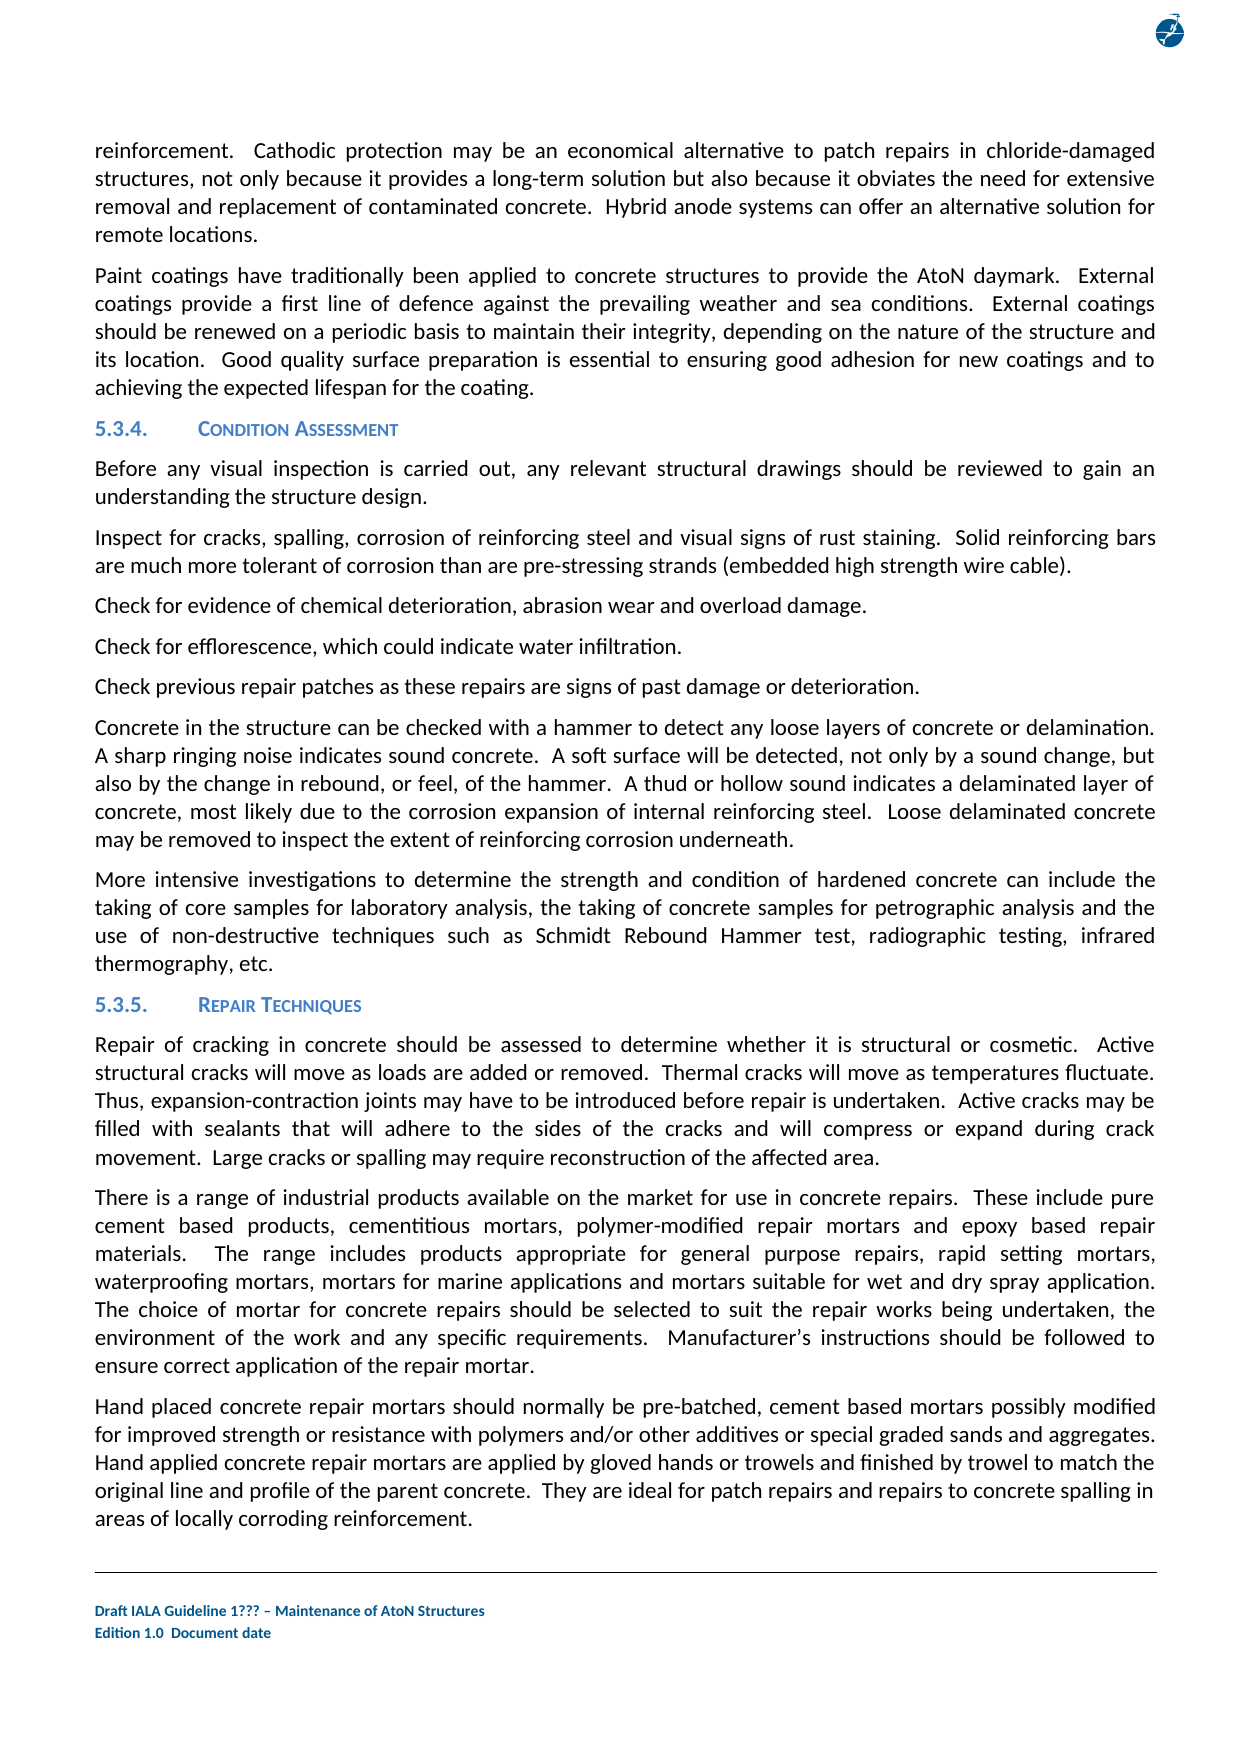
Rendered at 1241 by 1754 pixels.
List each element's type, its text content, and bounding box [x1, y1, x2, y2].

text Repair of cracking in concrete should be assessed to determine whether it is structural or cosmetic. Active structural cracks will move as loads are added or removed. Thermal cracks will move as temperatures fluctuate. Thus, expansion-contraction joints may have to be introduced before repair is undertaken. Active cracks may be filled with sealants that will adhere to the sides of the cracks and will compress or expand during crack movement. Large cracks or spalling may require reconstruction of the affected area. [94, 1031, 1157, 1171]
subtitle Repair Techniques [94, 990, 1157, 1018]
text Hand placed concrete repair mortars should normally be pre-batched, cement based mortars possibly modified for improved strength or resistance with polymers and/or other additives or special graded sands and aggregates. Hand applied concrete repair mortars are applied by gloved hands or trowels and finished by trowel to match the original line and profile of the parent concrete. They are ideal for patch repairs and repairs to concrete spalling in areas of locally corroding reinforcement. [94, 1392, 1157, 1532]
text Paint coatings have traditionally been applied to concrete structures to provide the AtoN daymark. External coatings provide a first line of defence against the prevailing weather and sea conditions. External coatings should be renewed on a periodic basis to maintain their integrity, depending on the nature of the structure and its location. Good quality surface preparation is essential to ensuring good adhesion for new coatings and to achieving the expected lifespan for the coating. [94, 261, 1157, 401]
text Check previous repair patches as these repairs are signs of past damage or deterioration. [94, 672, 1157, 700]
subtitle Condition Assessment [94, 414, 1157, 442]
text Check for efflorescence, which could indicate water infiltration. [94, 632, 1157, 660]
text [94, 136, 1157, 248]
text More intensive investigations to determine the strength and condition of hardened concrete can include the taking of core samples for laboratory analysis, the taking of concrete samples for petrographic analysis and the use of non-destructive techniques such as Schmidt Rebound Hammer test, radiographic testing, infrared thermography, etc. [94, 865, 1157, 977]
text There is a range of industrial products available on the market for use in concrete repairs. These include pure cement based products, cementitious mortars, polymer-modified repair mortars and epoxy based repair materials. The range includes products appropriate for general purpose repairs, rapid setting mortars, waterproofing mortars, mortars for marine applications and mortars suitable for wet and dry spray application. The choice of mortar for concrete repairs should be selected to suit the repair works being undertaken, the environment of the work and any specific requirements. Manufacturer’s instructions should be followed to ensure correct application of the repair mortar. [94, 1183, 1157, 1379]
text Check for evidence of chemical deterioration, abrasion wear and overload damage. [94, 591, 1157, 619]
text Inspect for cracks, spalling, corrosion of reinforcing steel and visual signs of rust staining. Solid reinforcing bars are much more tolerant of corrosion than are pre-stressing strands (embedded high strength wire cable). [94, 523, 1157, 579]
picture [1124, 0, 1241, 82]
text Concrete in the structure can be checked with a hammer to detect any loose layers of concrete or delamination. A sharp ringing noise indicates sound concrete. A soft surface will be detected, not only by a sound change, but also by the change in rebound, or feel, of the hammer. A thud or hollow sound indicates a delaminated layer of concrete, most likely due to the corrosion expansion of internal reinforcing steel. Loose delaminated concrete may be removed to inspect the extent of reinforcing corrosion underneath. [94, 713, 1157, 853]
text Before any visual inspection is carried out, any relevant structural drawings should be reviewed to gain an understanding the structure design. [94, 454, 1157, 510]
